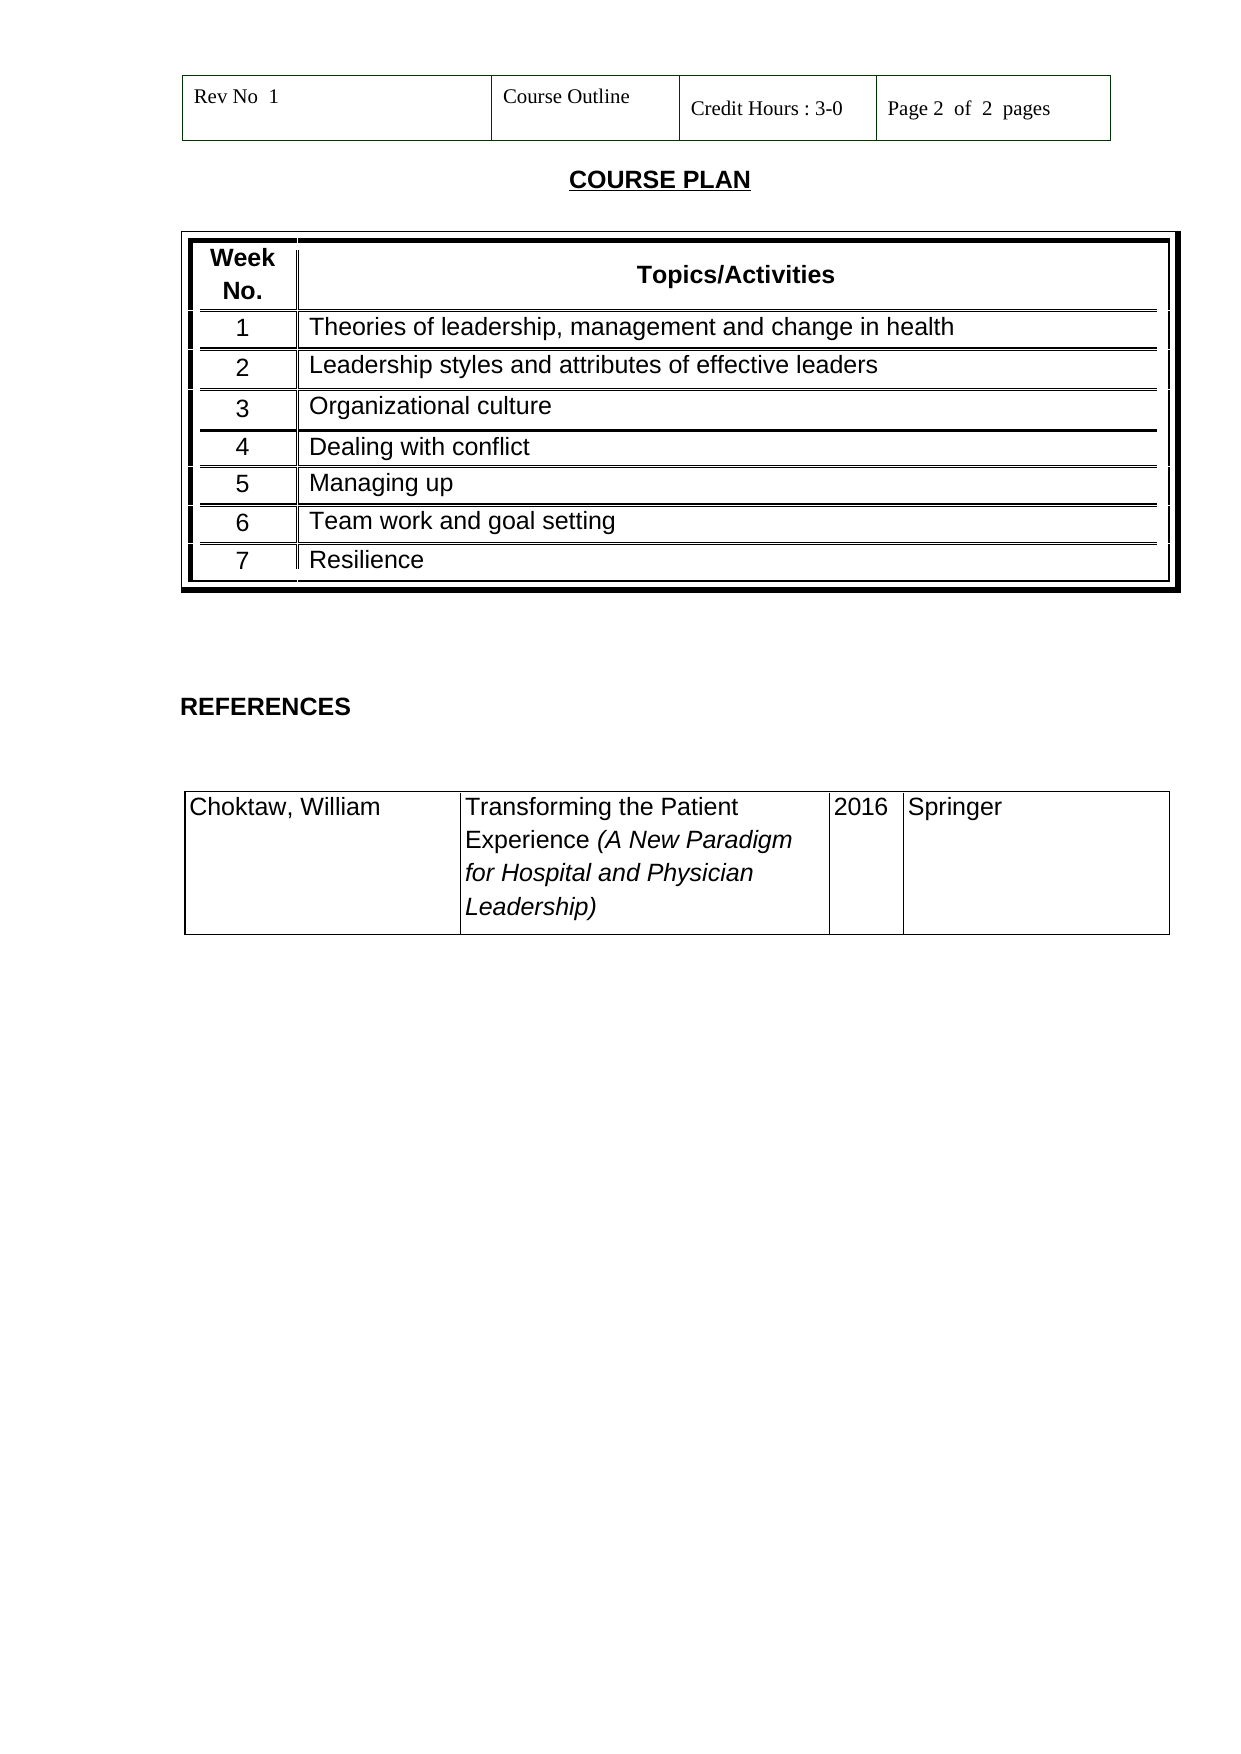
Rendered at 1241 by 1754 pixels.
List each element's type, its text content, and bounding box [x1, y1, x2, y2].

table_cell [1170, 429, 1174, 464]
table_cell Theories of leadership, management and change in health [298, 309, 1174, 347]
table_cell Managing up [299, 465, 1169, 503]
table_cell 6 [193, 503, 296, 542]
table_cell 4 [193, 429, 296, 464]
table_header 2016 [830, 792, 903, 934]
table_header Week No. [193, 239, 298, 309]
table_cell Resilience [298, 542, 1174, 580]
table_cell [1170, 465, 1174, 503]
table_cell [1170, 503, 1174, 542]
table_cell Team work and goal setting [299, 503, 1169, 542]
text COURSE PLAN [180, 165, 1120, 193]
table_header Springer [904, 792, 1169, 934]
table_cell Organizational culture [298, 388, 1174, 429]
table_cell 2 [193, 347, 296, 388]
table_cell Dealing with conflict [299, 429, 1168, 464]
table_header Transforming the Patient Experience (A New Paradigm for Hospital and Physician Leadership) [461, 792, 829, 934]
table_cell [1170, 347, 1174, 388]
table_cell 1 [187, 309, 298, 347]
table_header Topics/Activities [298, 232, 1174, 309]
text REFERENCES [180, 692, 1120, 721]
table_cell 3 [187, 388, 298, 429]
table_cell 5 [193, 465, 296, 503]
table_header Choktaw, William [186, 792, 460, 934]
table_cell Leadership styles and attributes of effective leaders [299, 347, 1169, 388]
table_cell 7 [187, 542, 298, 580]
